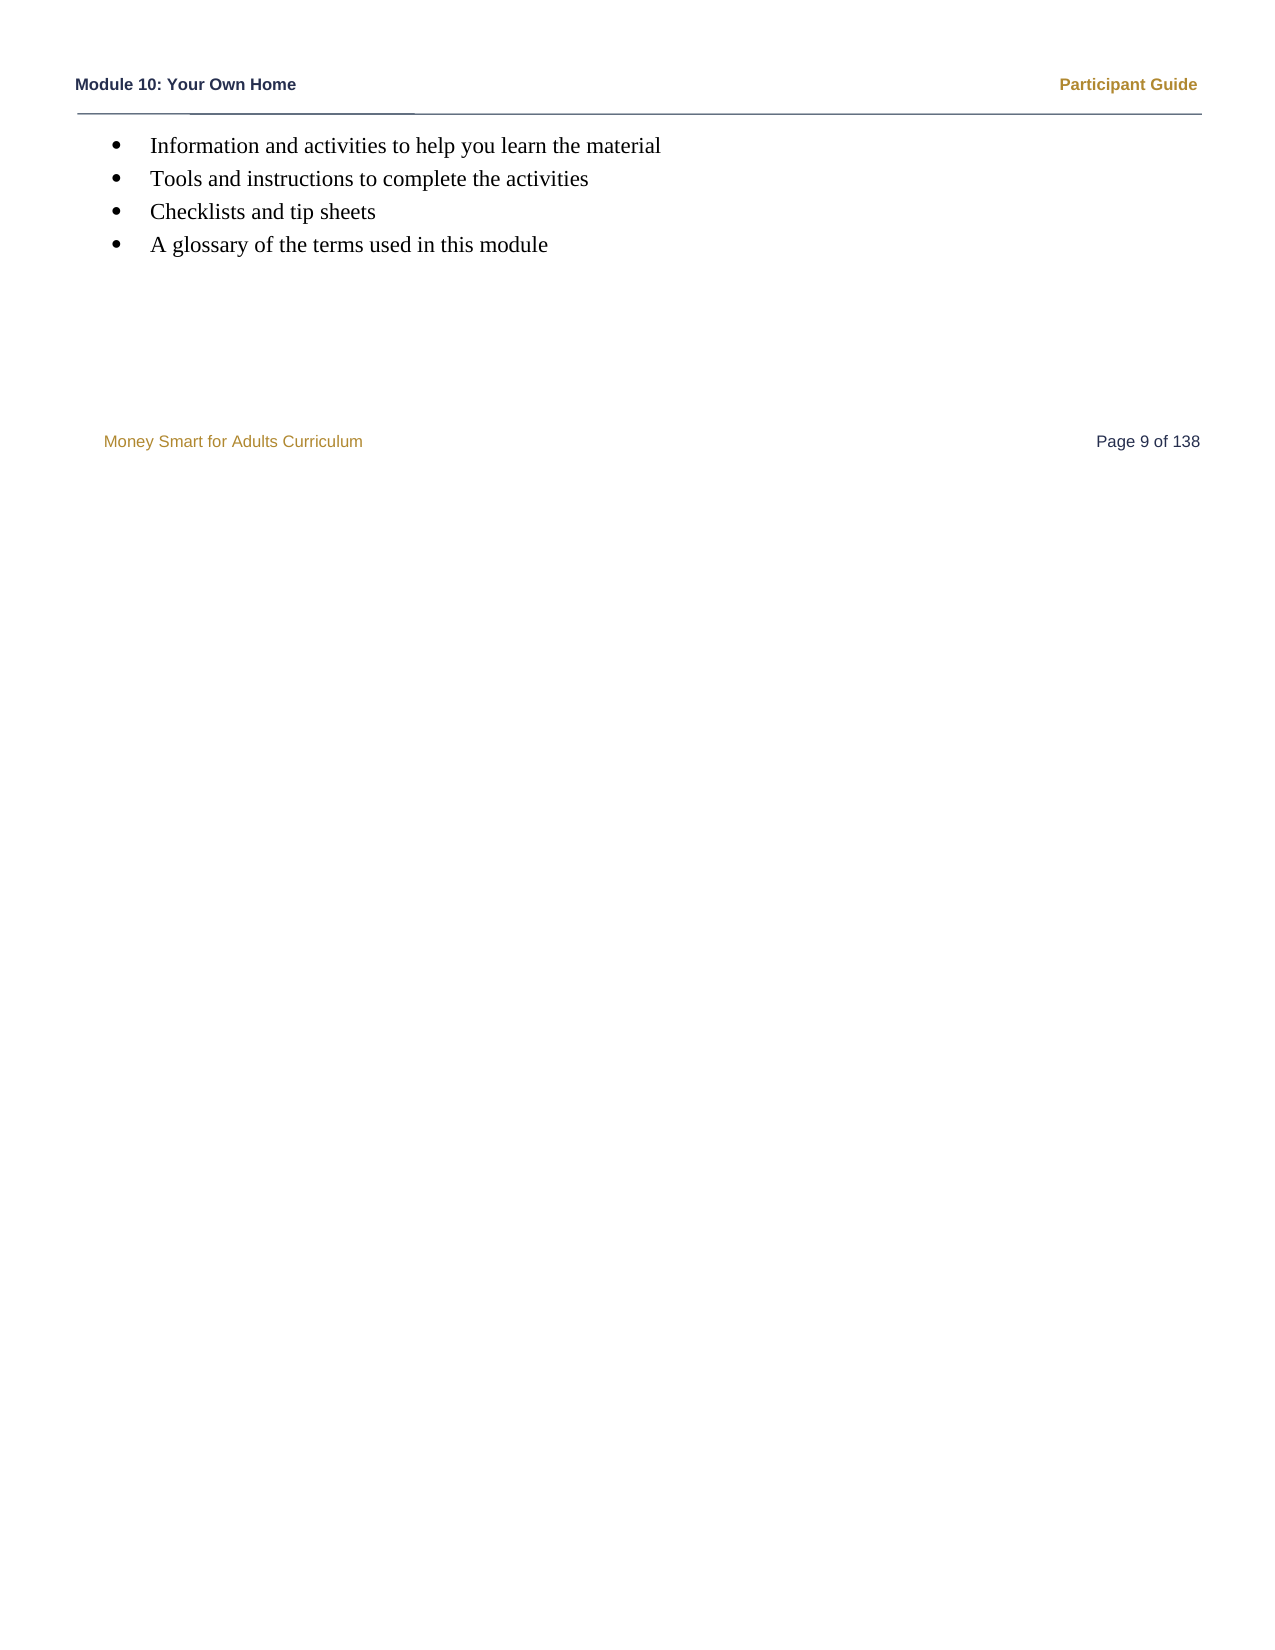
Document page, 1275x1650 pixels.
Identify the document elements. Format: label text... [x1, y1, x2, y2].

list A glossary of the terms used in this module [112, 231, 1200, 257]
list Tools and instructions to complete the activities [112, 165, 1200, 191]
list Checklists and tip sheets [112, 198, 1200, 224]
picture [75, 0, 1201, 257]
list Information and activities to help you learn the material [112, 132, 1200, 158]
